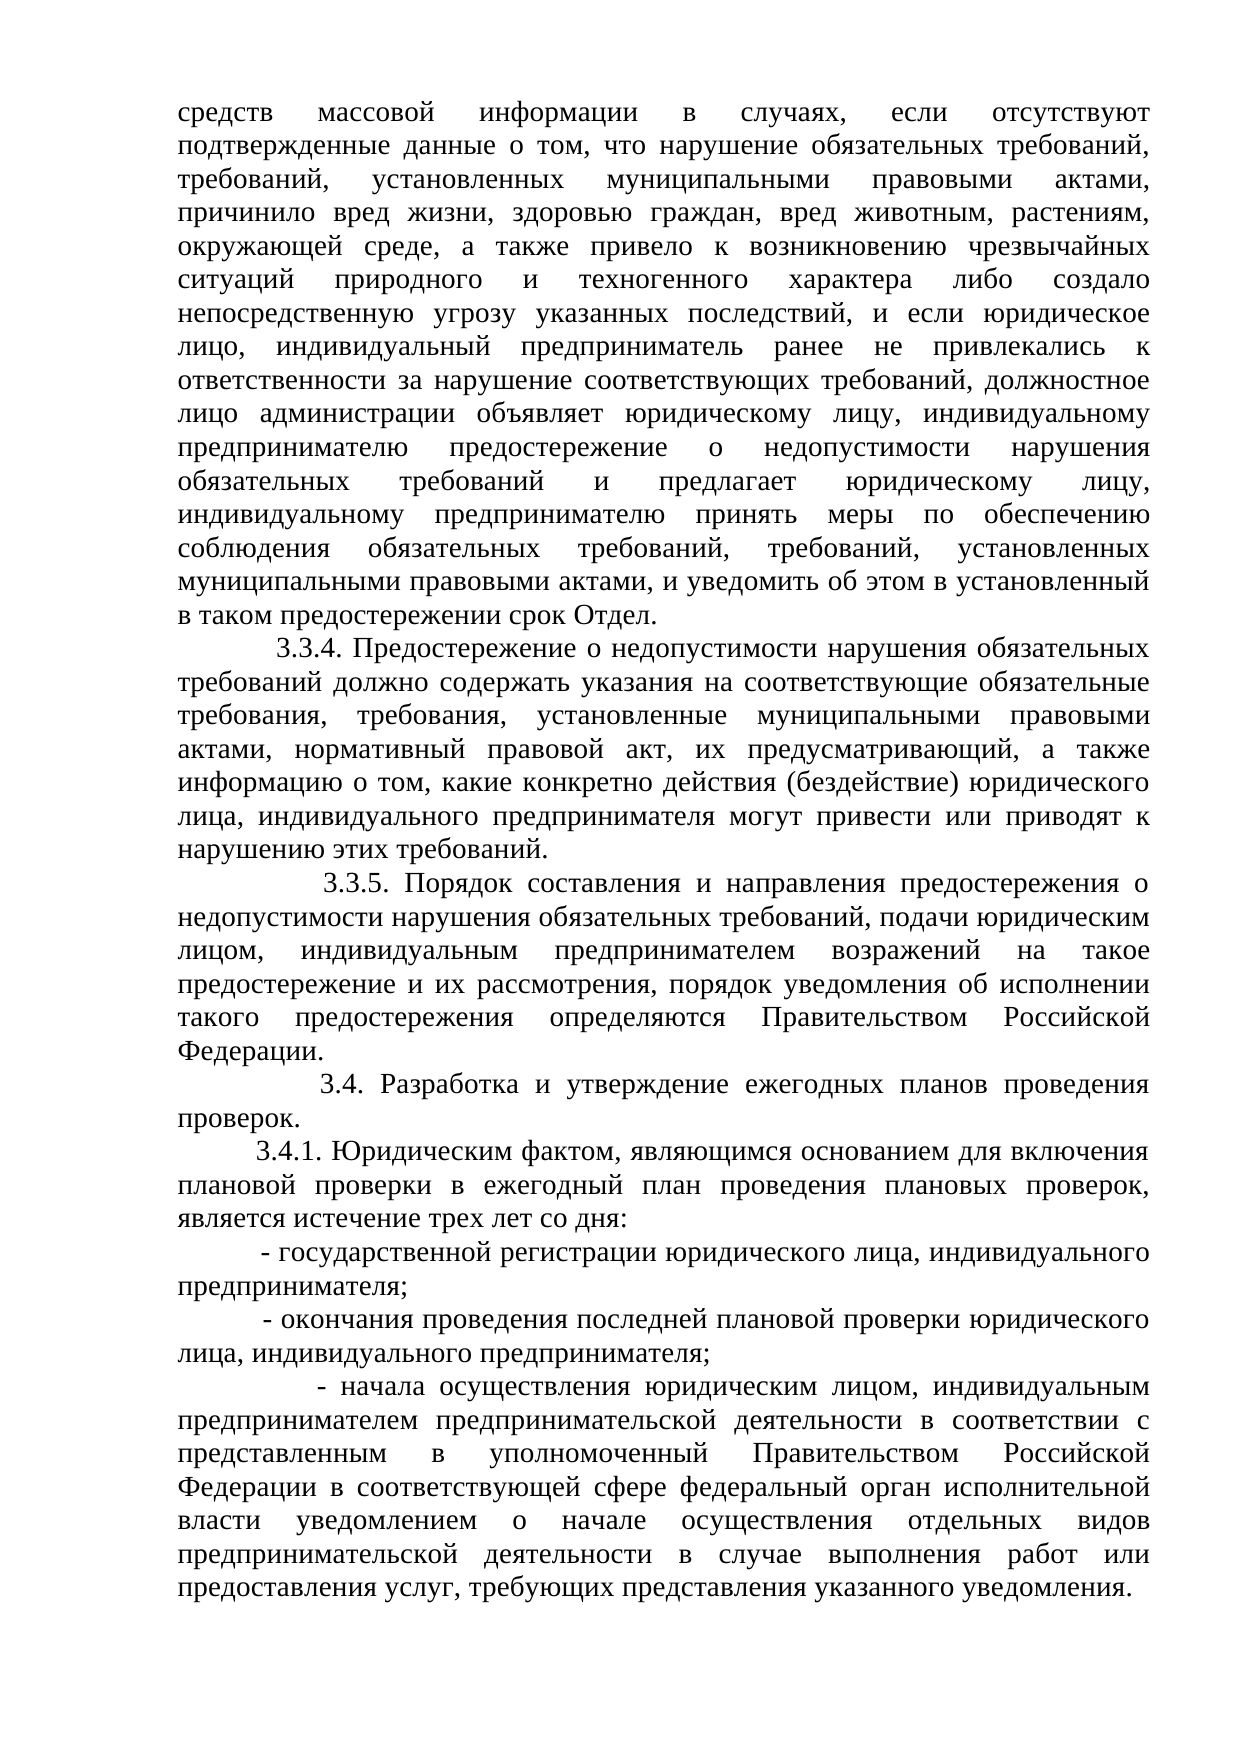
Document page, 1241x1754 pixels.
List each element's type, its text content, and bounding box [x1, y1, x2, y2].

text - государственной регистрации юридического лица, индивидуального предпринимателя; [177, 1234, 1152, 1301]
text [177, 94, 1152, 630]
text 3.4. Разработка и утверждение ежегодных планов проведения проверок. [177, 1066, 1152, 1133]
text - окончания проведения последней плановой проверки юридического лица, индивидуального предпринимателя; [177, 1301, 1152, 1368]
text 3.3.4. Предостережение о недопустимости нарушения обязательных требований должно содержать указания на соответствующие обязательные требования, требования, установленные муниципальными правовыми актами, нормативный правовой акт, их предусматривающий, а также информацию о том, какие конкретно действия (бездействие) юридического лица, индивидуального предпринимателя могут привести или приводят к нарушению этих требований. [177, 630, 1152, 865]
text - начала осуществления юридическим лицом, индивидуальным предпринимателем предпринимательской деятельности в соответствии с представленным в уполномоченный Правительством Российской Федерации в соответствующей сфере федеральный орган исполнительной власти уведомлением о начале осуществления отдельных видов предпринимательской деятельности в случае выполнения работ или предоставления услуг, требующих представления указанного уведомления. [177, 1368, 1152, 1603]
text 3.4.1. Юридическим фактом, являющимся основанием для включения плановой проверки в ежегодный план проведения плановых проверок, является истечение трех лет со дня: [177, 1133, 1152, 1234]
text 3.3.5. Порядок составления и направления предостережения о недопустимости нарушения обязательных требований, подачи юридическим лицом, индивидуальным предпринимателем возражений на такое предостережение и их рассмотрения, порядок уведомления об исполнении такого предостережения определяются Правительством Российской Федерации. [177, 865, 1152, 1066]
